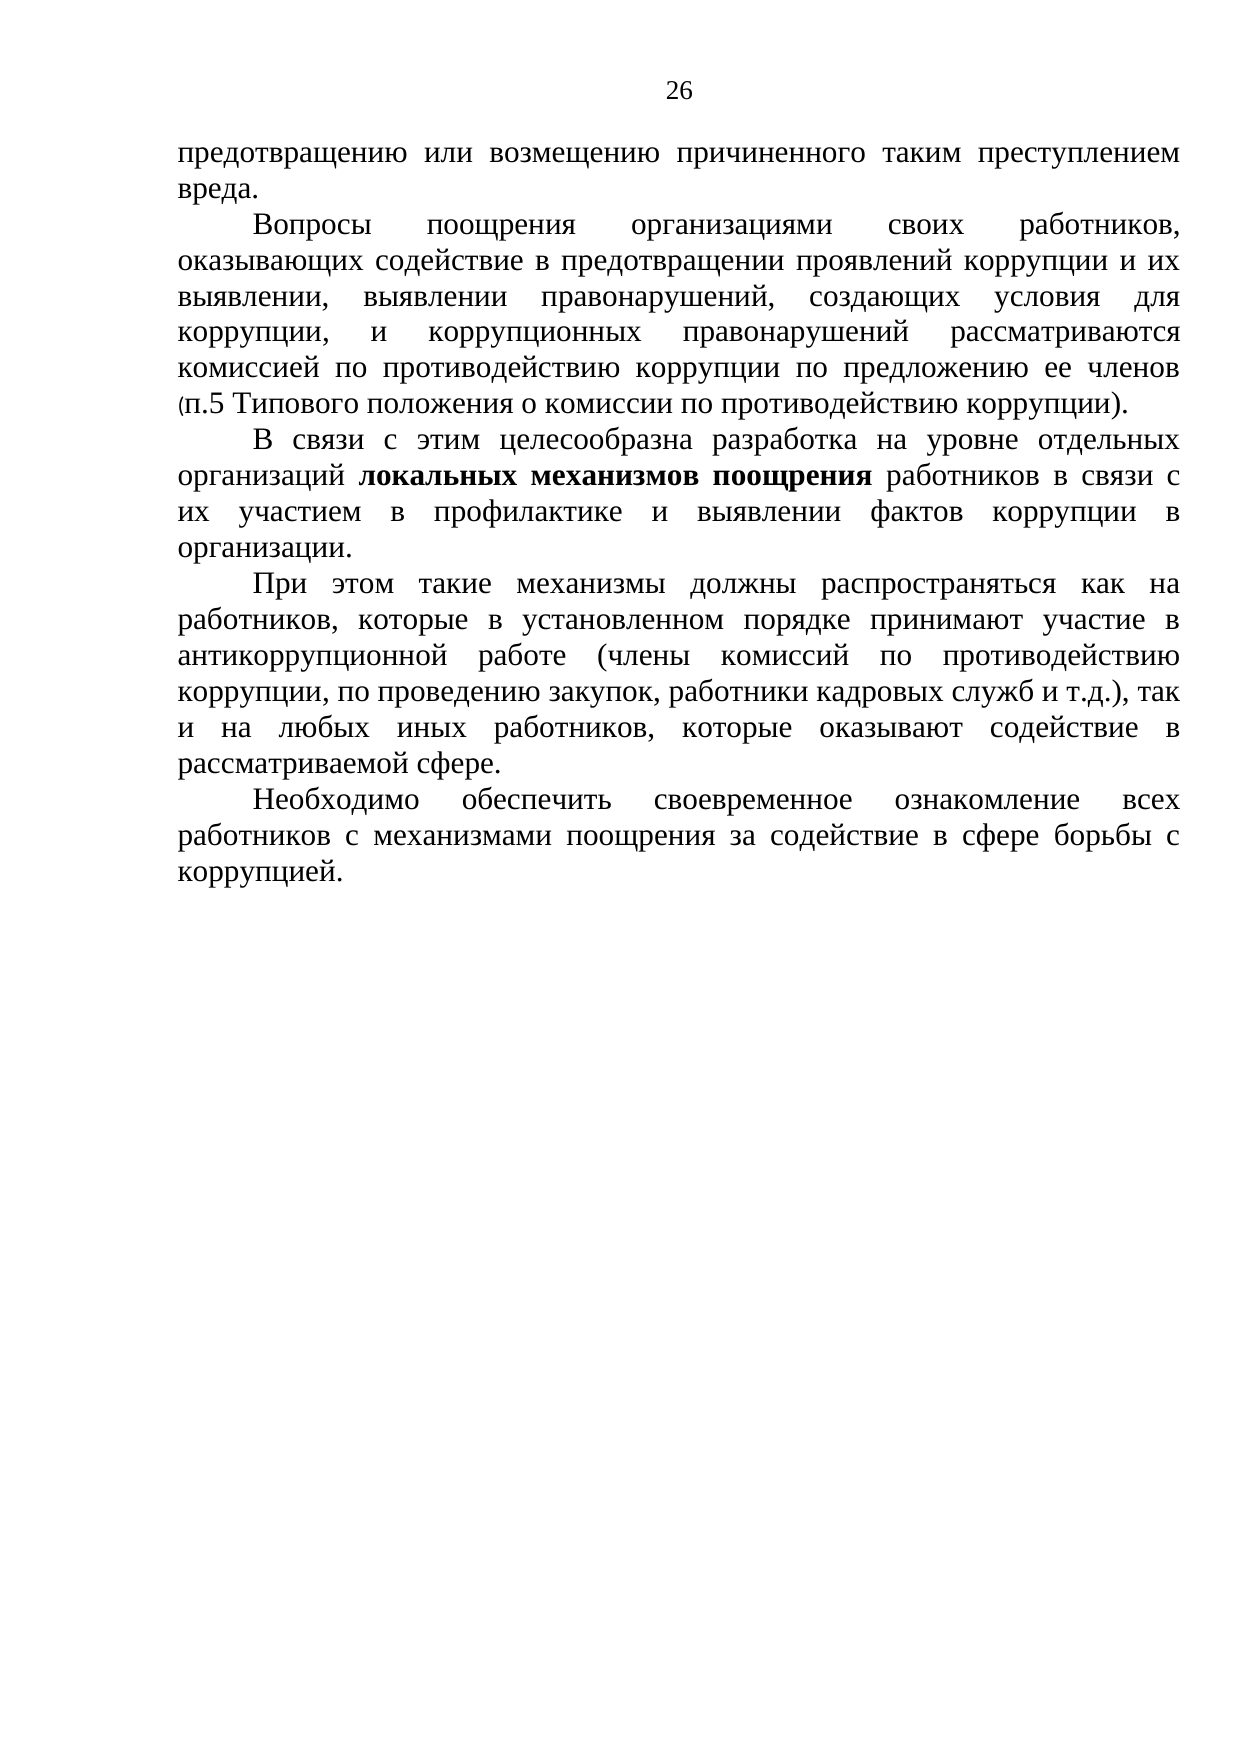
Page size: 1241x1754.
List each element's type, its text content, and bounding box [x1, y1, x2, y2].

text Вопросы поощрения организациями своих работников, оказывающих содействие в предотвращении проявлений коррупции и их выявлении, выявлении правонарушений, создающих условия для коррупции, и коррупционных правонарушений рассматриваются комиссией по противодействию коррупции по предложению ее членов (п.5 Типового положения о комиссии по противодействию коррупции). [177, 205, 1181, 421]
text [177, 133, 1181, 205]
text При этом такие механизмы должны распространяться как на работников, которые в установленном порядке принимают участие в антикоррупционной работе (члены комиссий по противодействию коррупции, по проведению закупок, работники кадровых служб и т.д.), так и на любых иных работников, которые оказывают содействие в рассматриваемой сфере. [177, 564, 1181, 780]
text Необходимо обеспечить своевременное ознакомление всех работников с механизмами поощрения за содействие в сфере борьбы с коррупцией. [177, 780, 1181, 888]
text В связи с этим целесообразна разработка на уровне отдельных организаций локальных механизмов поощрения работников в связи с их участием в профилактике и выявлении фактов коррупции в организации. [177, 421, 1181, 564]
